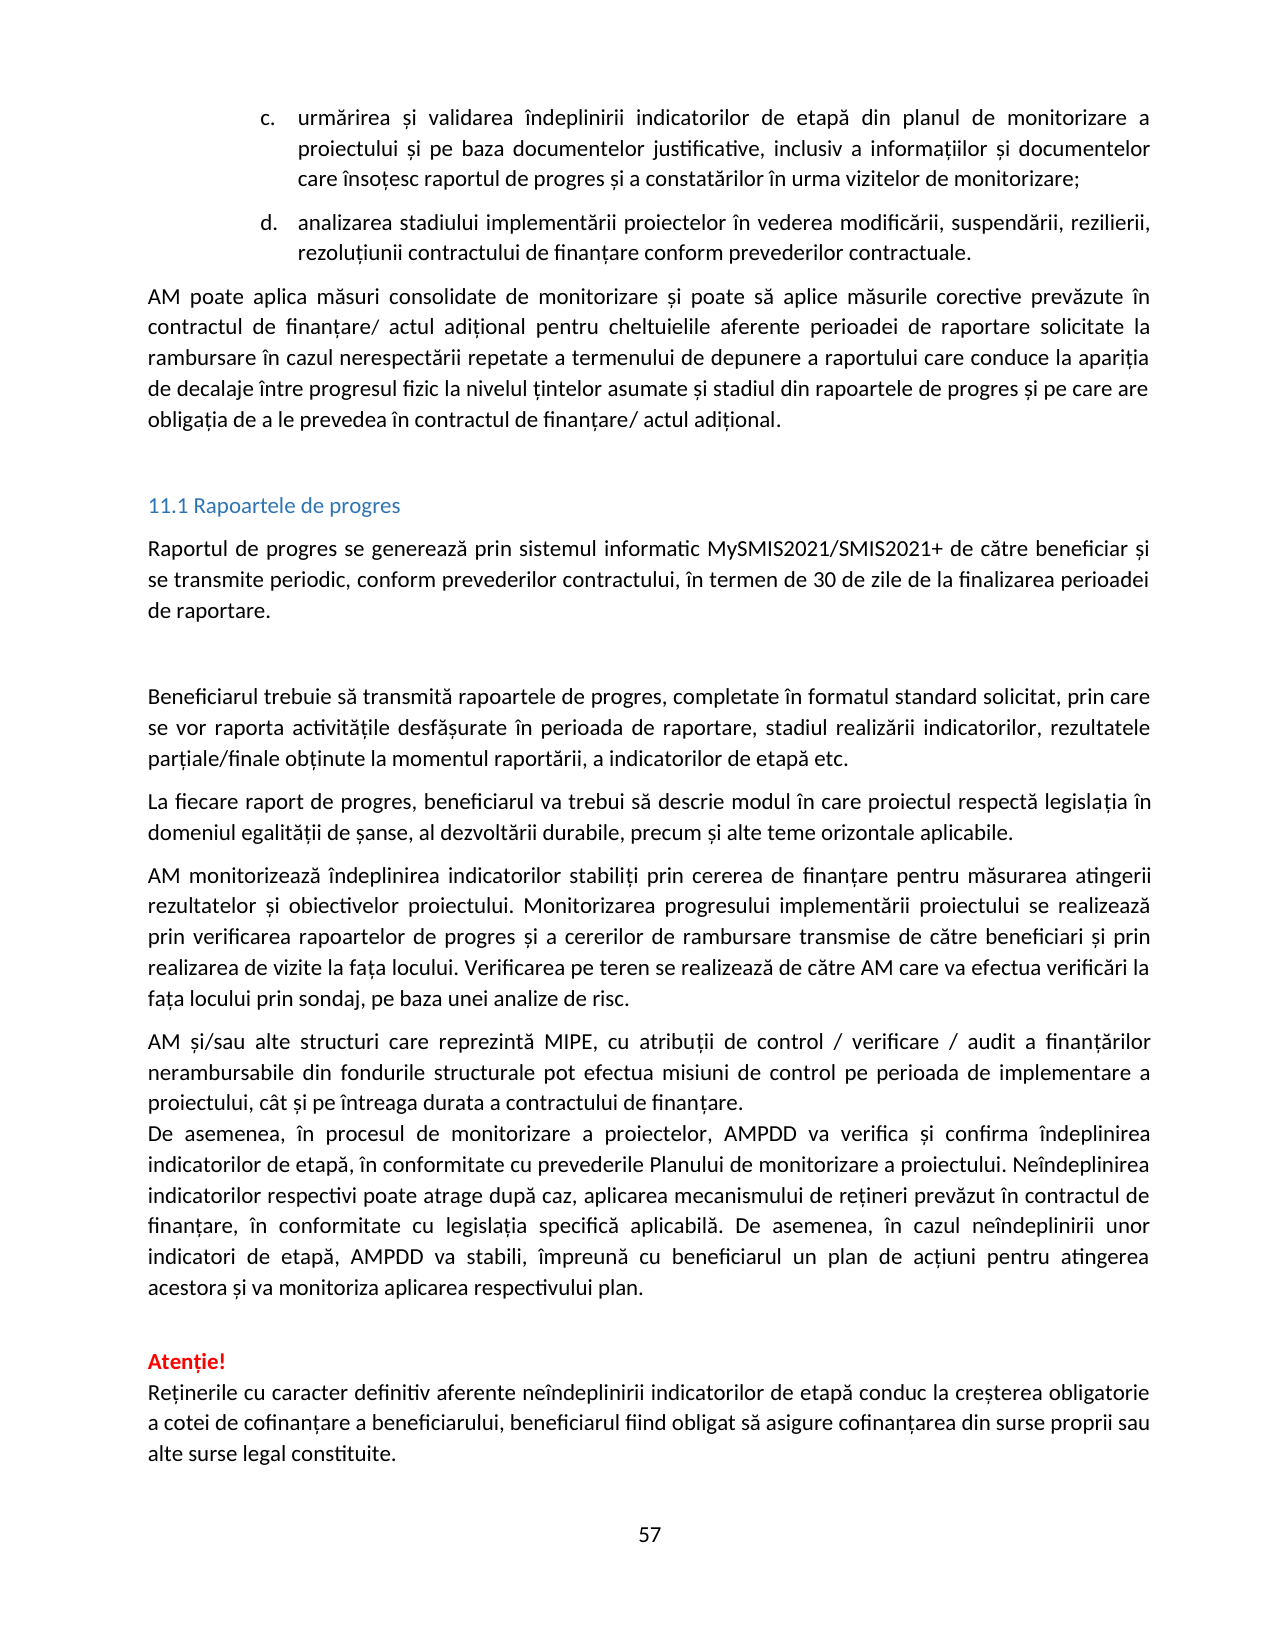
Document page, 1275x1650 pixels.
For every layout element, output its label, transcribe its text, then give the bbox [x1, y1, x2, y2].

text Raportul de progres se generează prin sistemul informatic MySMIS2021/SMIS2021+ de către beneficiar și se transmite periodic, conform prevederilor contractului, în termen de 30 de zile de la finalizarea perioadei de raportare. [148, 534, 1152, 624]
list analizarea stadiului implementării proiectelor în vederea modificării, suspendării, rezilierii, rezoluțiunii contractului de finanțare conform prevederilor contractuale. [260, 208, 1152, 267]
text AM şi/sau alte structuri care reprezintă MIPE, cu atribuţii de control / verificare / audit a finanţărilor nerambursabile din fondurile structurale pot efectua misiuni de control pe perioada de implementare a proiectului, cât şi pe întreaga durata a contractului de finanţare. [148, 1027, 1152, 1117]
text Beneficiarul trebuie să transmită rapoartele de progres, completate în formatul standard solicitat, prin care se vor raporta activităţile desfăşurate în perioada de raportare, stadiul realizării indicatorilor, rezultatele parţiale/finale obţinute la momentul raportării, a indicatorilor de etapă etc. [148, 682, 1152, 772]
text De asemenea, în procesul de monitorizare a proiectelor, AMPDD va verifica și confirma îndeplinirea indicatorilor de etapă, în conformitate cu prevederile Planului de monitorizare a proiectului. Neîndeplinirea indicatorilor respectivi poate atrage după caz, aplicarea mecanismului de rețineri prevăzut în contractul de finanțare, în conformitate cu legislația specifică aplicabilă. De asemenea, în cazul neîndeplinirii unor indicatori de etapă, AMPDD va stabili, împreună cu beneficiarul un plan de acțiuni pentru atingerea acestora și va monitoriza aplicarea respectivului plan. [148, 1119, 1152, 1301]
text La fiecare raport de progres, beneficiarul va trebui să descrie modul în care proiectul respectă legislaţia în domeniul egalităţii de şanse, al dezvoltării durabile, precum şi alte teme orizontale aplicabile. [148, 787, 1152, 846]
text Atenție! [148, 1347, 1152, 1375]
text AM poate aplica măsuri consolidate de monitorizare și poate să aplice măsurile corective prevăzute în contractul de finanțare/ actul adițional pentru cheltuielile aferente perioadei de raportare solicitate la rambursare în cazul nerespectării repetate a termenului de depunere a raportului care conduce la apariția de decalaje între progresul fizic la nivelul țintelor asumate și stadiul din rapoartele de progres și pe care are obligația de a le prevedea în contractul de finanțare/ actul adițional. [148, 402, 1152, 433]
text AM poate aplica măsuri consolidate de monitorizare și poate să aplice măsurile corective prevăzute în contractul de finanțare/ actul adițional pentru cheltuielile aferente perioadei de raportare solicitate la rambursare în cazul nerespectării repetate a termenului de depunere a raportului care conduce la apariția de decalaje între progresul fizic la nivelul țintelor asumate și stadiul din rapoartele de progres și pe care are obligația de a le prevedea în contractul de finanțare/ actul adițional. [148, 310, 1152, 343]
list urmărirea și validarea îndeplinirii indicatorilor de etapă din planul de monitorizare a proiectului și pe baza documentelor justificative, inclusiv a informațiilor și documentelor care însoțesc raportul de progres și a constatărilor în urma vizitelor de monitorizare; [260, 103, 1152, 193]
subtitle 11.1 Rapoartele de progres [148, 491, 1152, 519]
text AM monitorizează îndeplinirea indicatorilor stabiliţi prin cererea de finanţare pentru măsurarea atingerii rezultatelor şi obiectivelor proiectului. Monitorizarea progresului implementării proiectului se realizează prin verificarea rapoartelor de progres şi a cererilor de rambursare transmise de către beneficiari și prin realizarea de vizite la faţa locului. Verificarea pe teren se realizează de către AM care va efectua verificări la faţa locului prin sondaj, pe baza unei analize de risc. [148, 861, 1152, 1012]
text Reținerile cu caracter definitiv aferente neîndeplinirii indicatorilor de etapă conduc la creșterea obligatorie a cotei de cofinanțare a beneficiarului, beneficiarul fiind obligat să asigure cofinanțarea din surse proprii sau alte surse legal constituite. [148, 1378, 1152, 1467]
